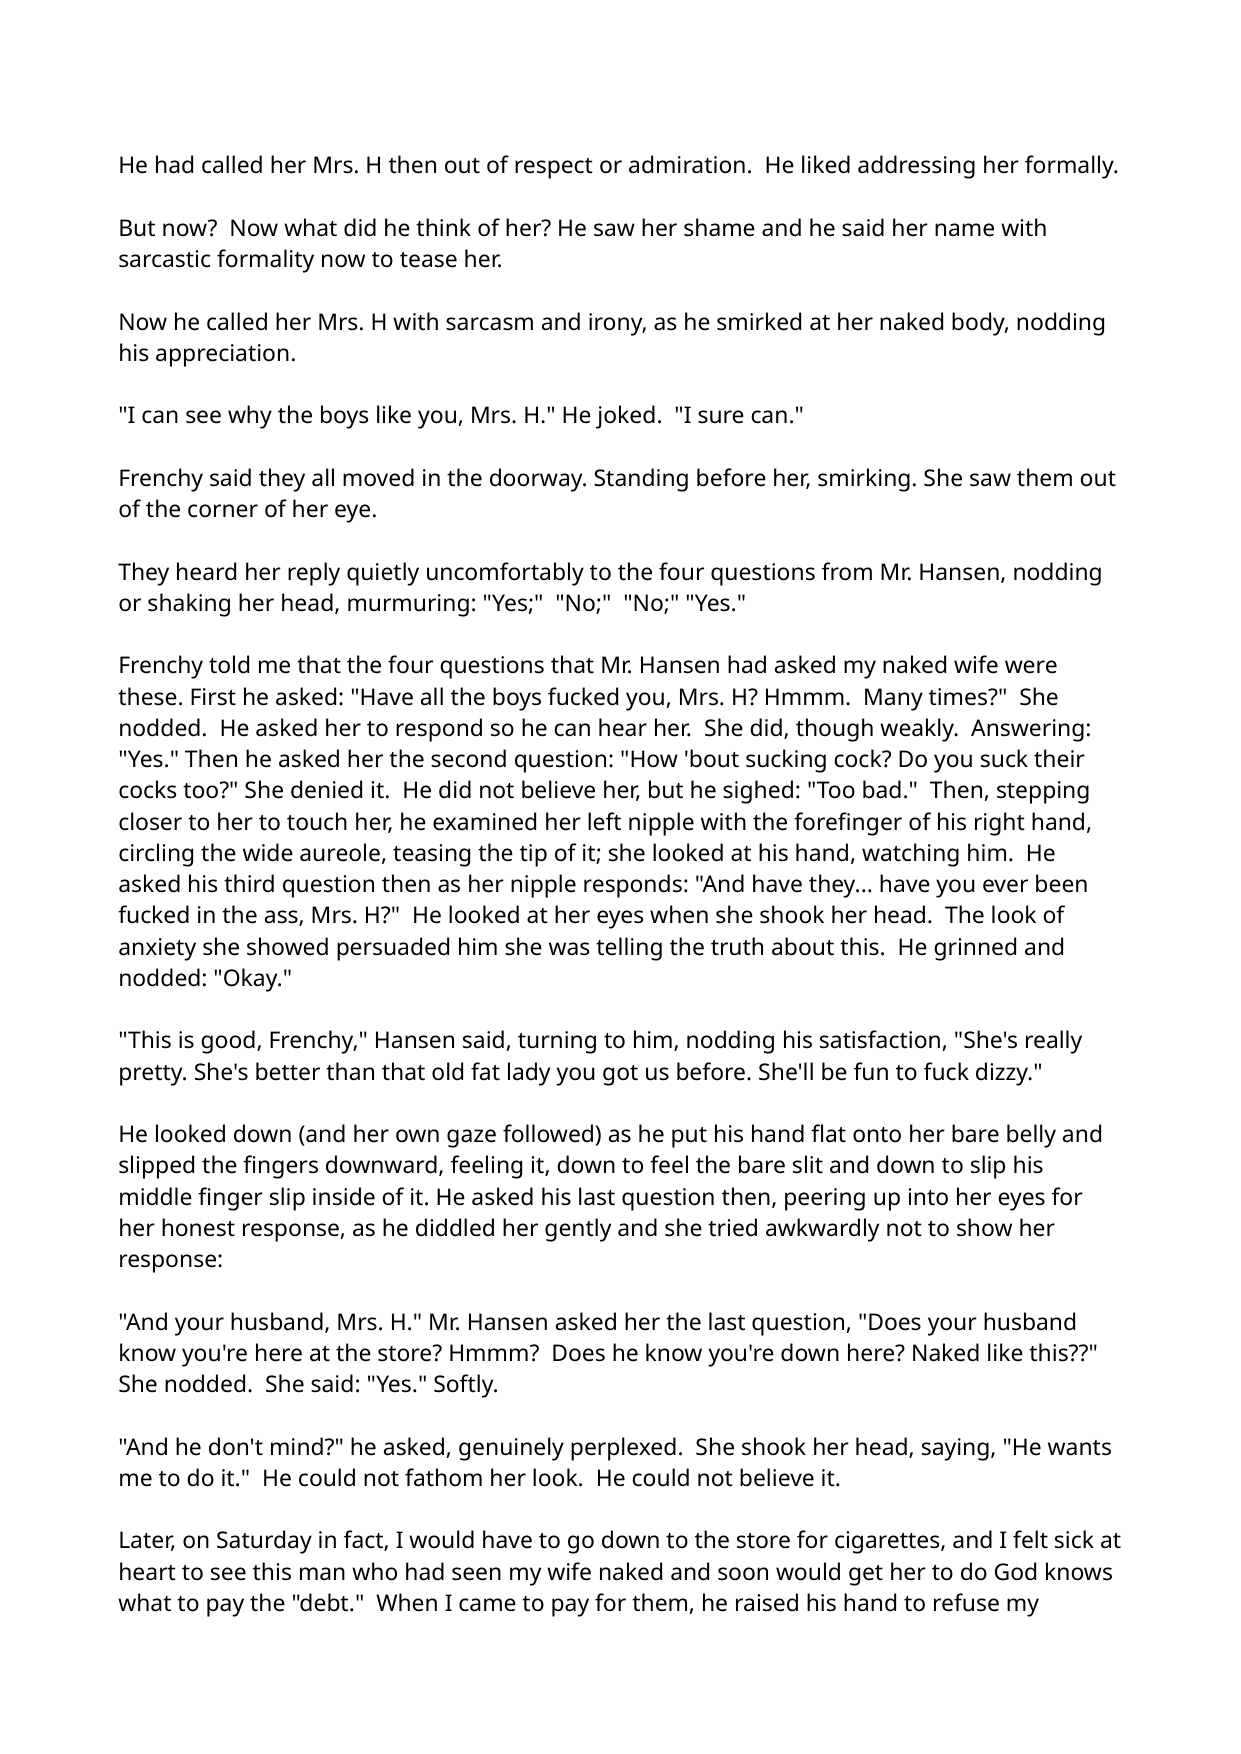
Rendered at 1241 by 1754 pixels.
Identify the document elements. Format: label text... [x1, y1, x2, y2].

text "This is good, Frenchy," Hansen said, turning to him, nodding his satisfaction, "She's really pretty. She's better than that old fat lady you got us before. She'll be fun to fuck dizzy." [118, 1024, 1122, 1087]
text But now? Now what did he think of her? He saw her shame and he said her name with sarcastic formality now to tease her. [118, 212, 1122, 274]
text "And he don't mind?" he asked, genuinely perplexed. She shook her head, saying, "He wants me to do it." He could not fathom her look. He could not believe it. [118, 1431, 1122, 1493]
text "And your husband, Mrs. H." Mr. Hansen asked her the last question, "Does your husband know you're here at the store? Hmmm? Does he know you're down here? Naked like this??" She nodded. She said: "Yes." Softly. [118, 1306, 1122, 1399]
text He had called her Mrs. H then out of respect or admiration. He liked addressing her formally. [118, 149, 1122, 181]
text Frenchy said they all moved in the doorway. Standing before her, smirking. She saw them out of the corner of her eye. [118, 462, 1122, 524]
text They heard her reply quietly uncomfortably to the four questions from Mr. Hansen, nodding or shaking her head, murmuring: "Yes;" "No;" "No;" "Yes." [118, 556, 1122, 618]
text Now he called her Mrs. H with sarcasm and irony, as he smirked at her naked body, nodding his appreciation. [118, 306, 1122, 368]
text He looked down (and her own gaze followed) as he put his hand flat onto her bare belly and slipped the fingers downward, feeling it, down to feel the bare slit and down to slip his middle finger slip inside of it. He asked his last question then, peering up into her eyes for her honest response, as he diddled her gently and she tried awkwardly not to show her response: [118, 1118, 1122, 1274]
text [118, 1524, 1122, 1618]
text "I can see why the boys like you, Mrs. H." He joked. "I sure can." [118, 399, 1122, 431]
text Frenchy told me that the four questions that Mr. Hansen had asked my naked wife were these. First he asked: "Have all the boys fucked you, Mrs. H? Hmmm. Many times?" She nodded. He asked her to respond so he can hear her. She did, though weakly. Answering: "Yes." Then he asked her the second question: "How 'bout sucking cock? Do you suck their cocks too?" She denied it. He did not believe her, but he sighed: "Too bad." Then, stepping closer to her to touch her, he examined her left nipple with the forefinger of his right hand, circling the wide aureole, teasing the tip of it; she looked at his hand, watching him. He asked his third question then as her nipple responds: "And have they... have you ever been fucked in the ass, Mrs. H?" He looked at her eyes when she shook her head. The look of anxiety she showed persuaded him she was telling the truth about this. He grinned and nodded: "Okay." [118, 649, 1122, 993]
